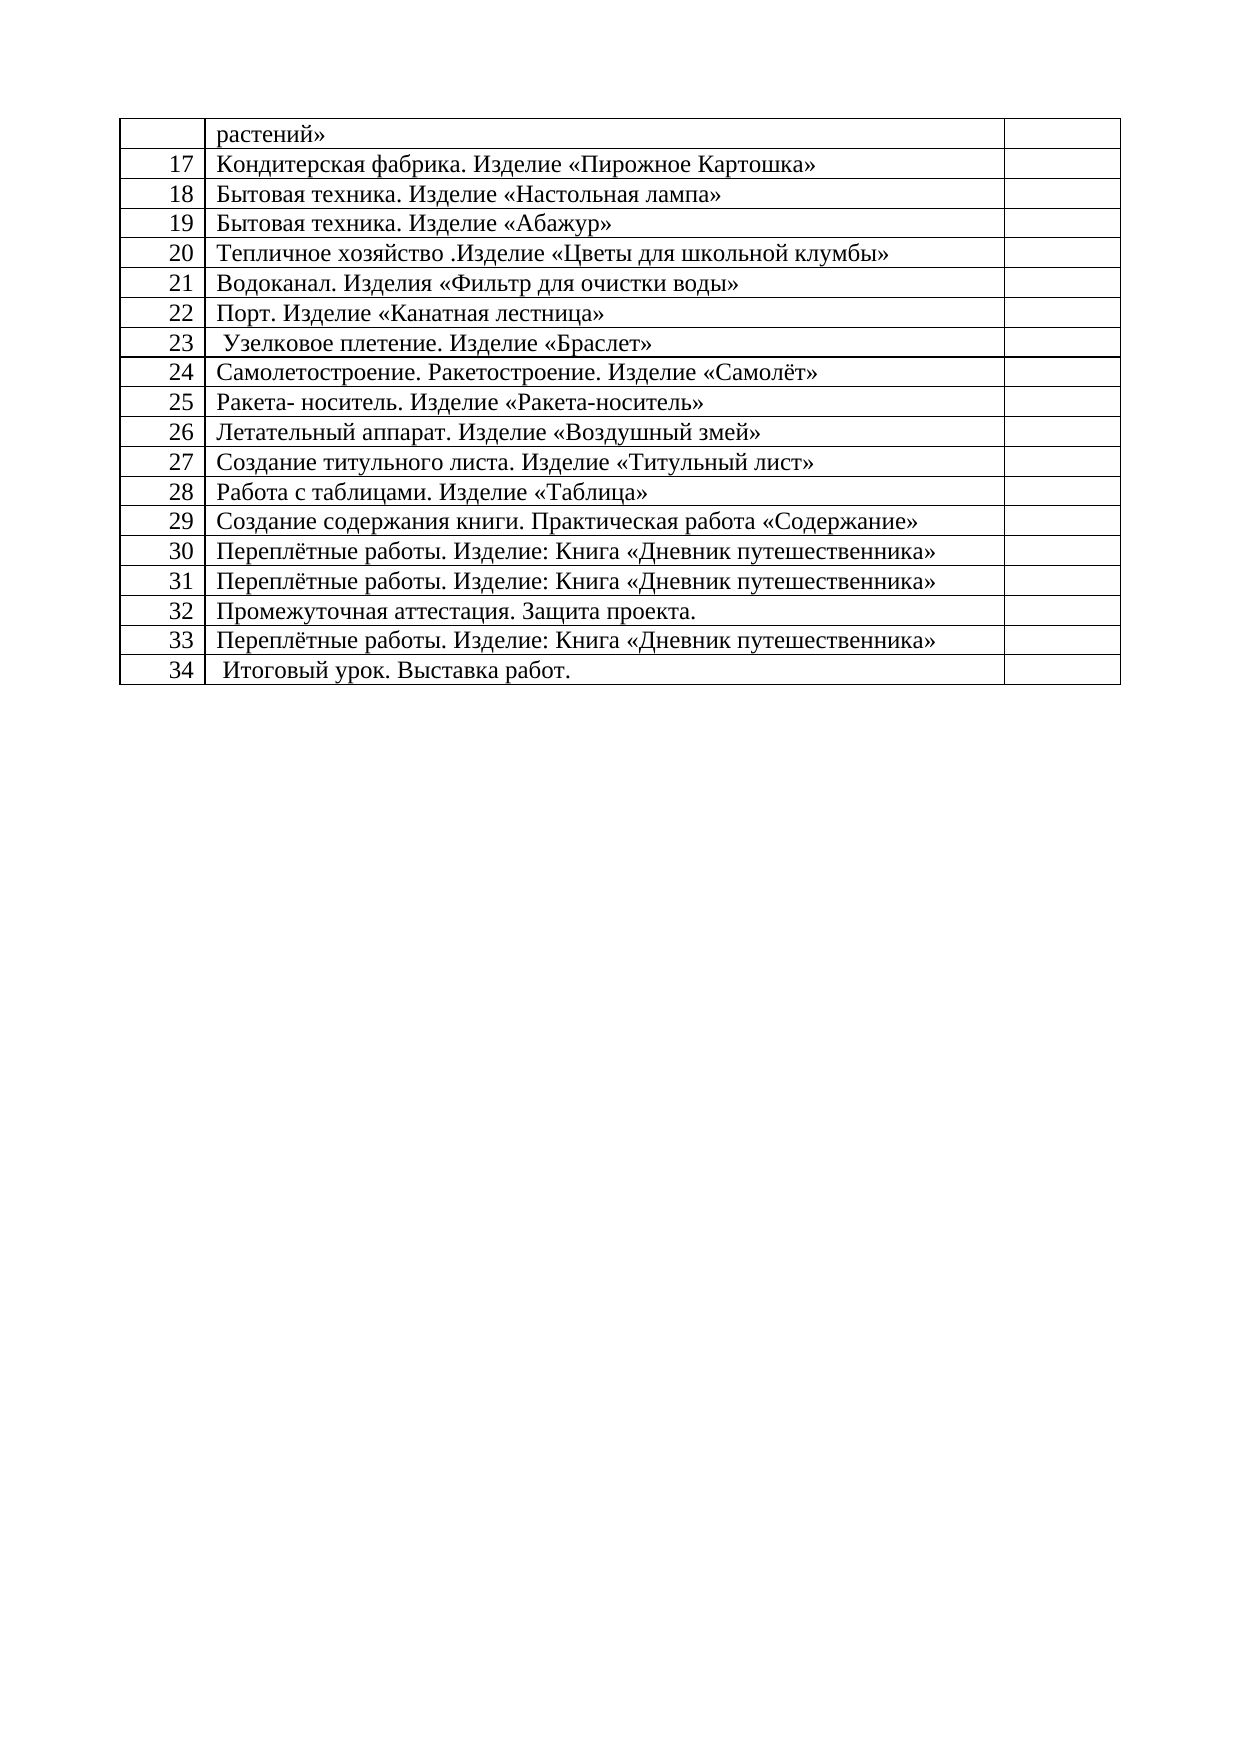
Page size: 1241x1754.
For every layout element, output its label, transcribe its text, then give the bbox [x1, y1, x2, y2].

table_cell [1005, 328, 1120, 356]
table_cell [1005, 536, 1120, 565]
table_cell Создание содержания книги. Практическая работа «Содержание» [206, 506, 1004, 535]
table_cell [1005, 566, 1120, 595]
table_cell 28 [121, 477, 204, 505]
table_cell [1005, 387, 1120, 416]
table_cell [1005, 506, 1120, 535]
table_cell Ракета- носитель. Изделие «Ракета-носитель» [206, 387, 1004, 416]
table_cell 23 [121, 328, 204, 356]
table_cell 19 [121, 209, 204, 237]
table_cell Порт. Изделие «Канатная лестница» [206, 298, 1004, 327]
table_cell Создание титульного листа. Изделие «Титульный лист» [206, 447, 1004, 476]
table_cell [206, 119, 1004, 148]
table_cell [1005, 417, 1120, 446]
table_cell 20 [121, 238, 204, 267]
table_cell Итоговый урок. Выставка работ. [206, 655, 1004, 684]
table_cell [1005, 268, 1120, 297]
table_cell 16 [121, 119, 204, 148]
table_cell [1005, 477, 1120, 505]
table_cell Бытовая техника. Изделие «Настольная лампа» [206, 179, 1004, 207]
table_cell Водоканал. Изделия «Фильтр для очистки воды» [206, 268, 1004, 297]
table_cell Тепличное хозяйство .Изделие «Цветы для школьной клумбы» [206, 238, 1004, 267]
table_cell 21 [121, 268, 204, 297]
table_cell Узелковое плетение. Изделие «Браслет» [206, 328, 1004, 356]
table_cell Промежуточная аттестация. Защита проекта. [206, 596, 1004, 624]
table_cell Работа с таблицами. Изделие «Таблица» [206, 477, 1004, 505]
table_cell [1005, 358, 1120, 386]
table_cell [1005, 238, 1120, 267]
table_cell [1005, 626, 1120, 654]
table_cell 34 [121, 655, 204, 684]
table_cell 31 [121, 566, 204, 595]
table_cell 27 [121, 447, 204, 476]
table_cell 18 [121, 179, 204, 207]
table_cell 33 [121, 626, 204, 654]
table_cell [1005, 209, 1120, 237]
table_cell Переплётные работы. Изделие: Книга «Дневник путешественника» [206, 626, 1004, 654]
table_cell [1005, 447, 1120, 476]
table_cell Бытовая техника. Изделие «Абажур» [206, 209, 1004, 237]
table_cell [1005, 149, 1120, 178]
table_cell Кондитерская фабрика. Изделие «Пирожное Картошка» [206, 149, 1004, 178]
table_cell Переплётные работы. Изделие: Книга «Дневник путешественника» [206, 536, 1004, 565]
table_cell Летательный аппарат. Изделие «Воздушный змей» [206, 417, 1004, 446]
table_cell [1005, 179, 1120, 207]
table_cell Самолетостроение. Ракетостроение. Изделие «Самолёт» [206, 358, 1004, 386]
table_cell 17 [121, 149, 204, 178]
table_cell Переплётные работы. Изделие: Книга «Дневник путешественника» [206, 566, 1004, 595]
table_cell 25 [121, 387, 204, 416]
table_cell [1005, 655, 1120, 684]
table_cell 26 [121, 417, 204, 446]
table_cell [1005, 119, 1120, 148]
table_cell 24 [121, 358, 204, 386]
table_cell [1005, 298, 1120, 327]
table_cell [1005, 596, 1120, 624]
table_cell 22 [121, 298, 204, 327]
table_cell 32 [121, 596, 204, 624]
table_cell 29 [121, 506, 204, 535]
table_cell 30 [121, 536, 204, 565]
